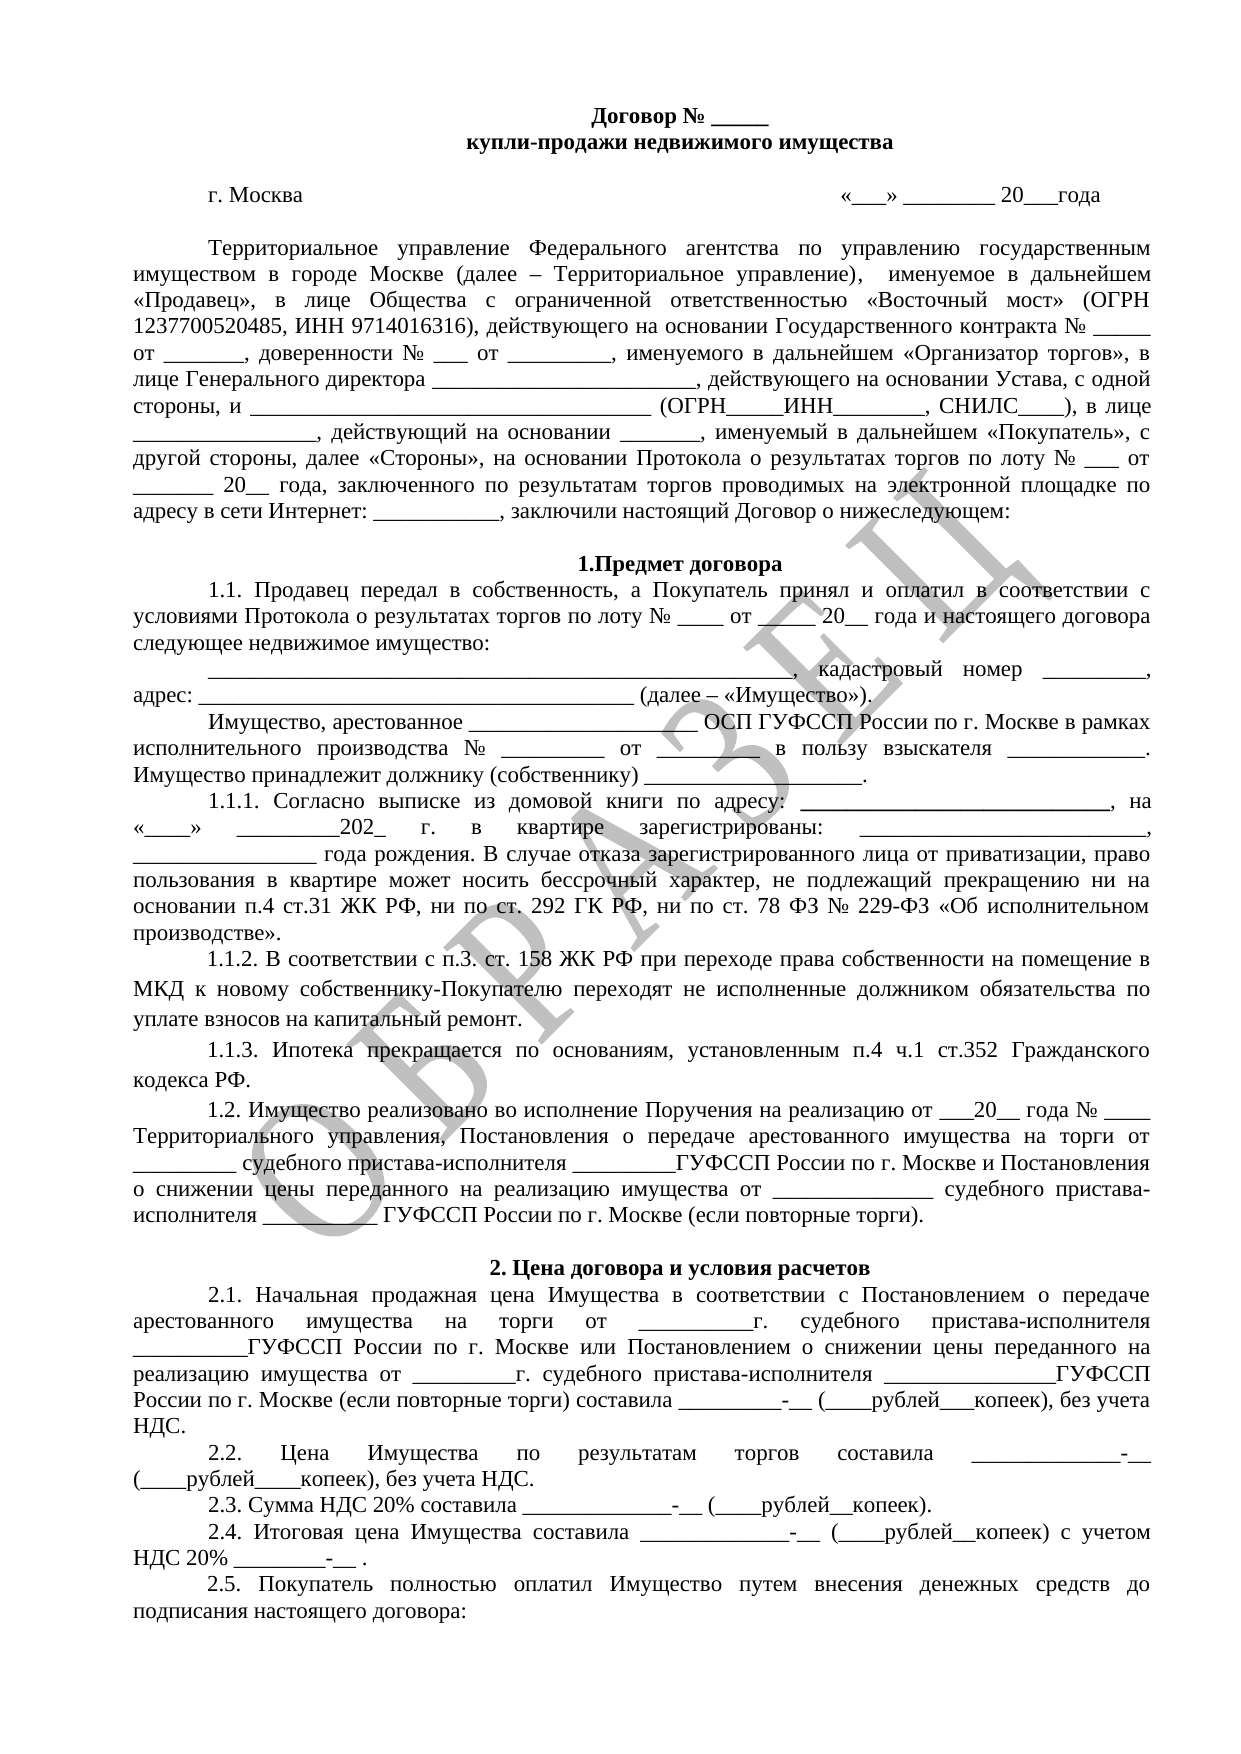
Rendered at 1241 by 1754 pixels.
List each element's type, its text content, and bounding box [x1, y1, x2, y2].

text 1.2. Имущество реализовано во исполнение Поручения на реализацию от ___20__ года № ____ Территориального управления, Постановления о передаче арестованного имущества на торги от _________ судебного пристава-исполнителя _________ГУФССП России по г. Москве и Постановления о снижении цены переданного на реализацию имущества от ______________ судебного пристава-исполнителя __________ ГУФССП России по г. Москве (если повторные торги). [133, 1096, 1152, 1228]
text 2.5. Покупатель полностью оплатил Имущество путем внесения денежных средств до подписания настоящего договора: [133, 1571, 1152, 1623]
text 1.1.2. В соответствии с п.3. ст. 158 ЖК РФ при переходе права собственности на помещение в МКД к новому собственнику-Покупателю переходят не исполненные должником обязательства по уплате взносов на капитальный ремонт. [133, 945, 1152, 1032]
text г. Москва «___» ________ 20___года [133, 181, 1152, 207]
text 2. Цена договора и условия расчетов [133, 1254, 1152, 1281]
text 1.1. Продавец передал в собственность, а Покупатель принял и оплатил в соответствии с условиями Протокола о результатах торгов по лоту № ____ от _____ 20__ года и настоящего договора следующее недвижимое имущество: [133, 576, 1152, 655]
text Имущество, арестованное ____________________ ОСП ГУФССП России по г. Москве в рамках исполнительного производства № _________ от _________ в пользу взыскателя ____________. Имущество принадлежит должнику (собственнику) ___________________. [133, 708, 1152, 787]
text Территориальное управление Федерального агентства по управлению государственным имуществом в городе Москве (далее – Территориальное управление), именуемое в дальнейшем «Продавец», в лице Общества с ограниченной ответственностью «Восточный мост» (ОГРН 1237700520485, ИНН 9714016316), действующего на основании Государственного контракта № _____ от _______, доверенности № ___ от _________, именуемого в дальнейшем «Организатор торгов», в лице Генерального директора _______________________, действующего на основании Устава, с одной стороны, и ___________________________________ (ОГРН_____ИНН________, СНИЛС____), в лице ________________, действующий на основании _______, именуемый в дальнейшем «Покупатель», с другой стороны, далее «Стороны», на основании Протокола о результатах торгов по лоту № ___ от _______ 20__ года, заключенного по результатам торгов проводимых на электронной площадке по адресу в сети Интернет: ___________, заключили настоящий Договор о нижеследующем: [133, 233, 1152, 523]
text 1.1.3. Ипотека прекращается по основаниям, установленным п.4 ч.1 ст.352 Гражданского кодекса РФ. [133, 1036, 1152, 1092]
text 2.1. Начальная продажная цена Имущества в соответствии с Постановлением о передаче арестованного имущества на торги от __________г. судебного пристава-исполнителя __________ГУФССП России по г. Москве или Постановлением о снижении цены переданного на реализацию имущества от _________г. судебного пристава-исполнителя _______________ГУФССП России по г. Москве (если повторные торги) составила _________-__ (____рублей___копеек), без учета НДС. [133, 1281, 1152, 1439]
text купли-продажи недвижимого имущества [133, 128, 1152, 154]
text Договор № _____ [133, 102, 1152, 128]
text ___________________________________________________, кадастровый номер _________, адрес: ______________________________________ (далее – «Имущество»). [133, 655, 1152, 708]
text 2.4. Итоговая цена Имущества составила _____________-__ (____рублей__копеек) с учетом НДС 20% ________-__ . [133, 1518, 1152, 1571]
text 1.1.1. Согласно выписке из домовой книги по адресу: ___________________________, на «____» _________202_ г. в квартире зарегистрированы: _________________________, ________________ года рождения. В случае отказа зарегистрированного лица от приватизации, право пользования в квартире может носить бессрочный характер, не подлежащий прекращению ни на основании п.4 ст.31 ЖК РФ, ни по ст. 292 ГК РФ, ни по ст. 78 ФЗ № 229-ФЗ «Об исполнительном производстве». [133, 787, 1152, 945]
text 2.2. Цена Имущества по результатам торгов составила _____________-__ (____рублей____копеек), без учета НДС. [133, 1439, 1152, 1491]
text 1.Предмет договора [133, 550, 1152, 576]
text 2.3. Сумма НДС 20% составила _____________-__ (____рублей__копеек). [133, 1491, 1152, 1518]
